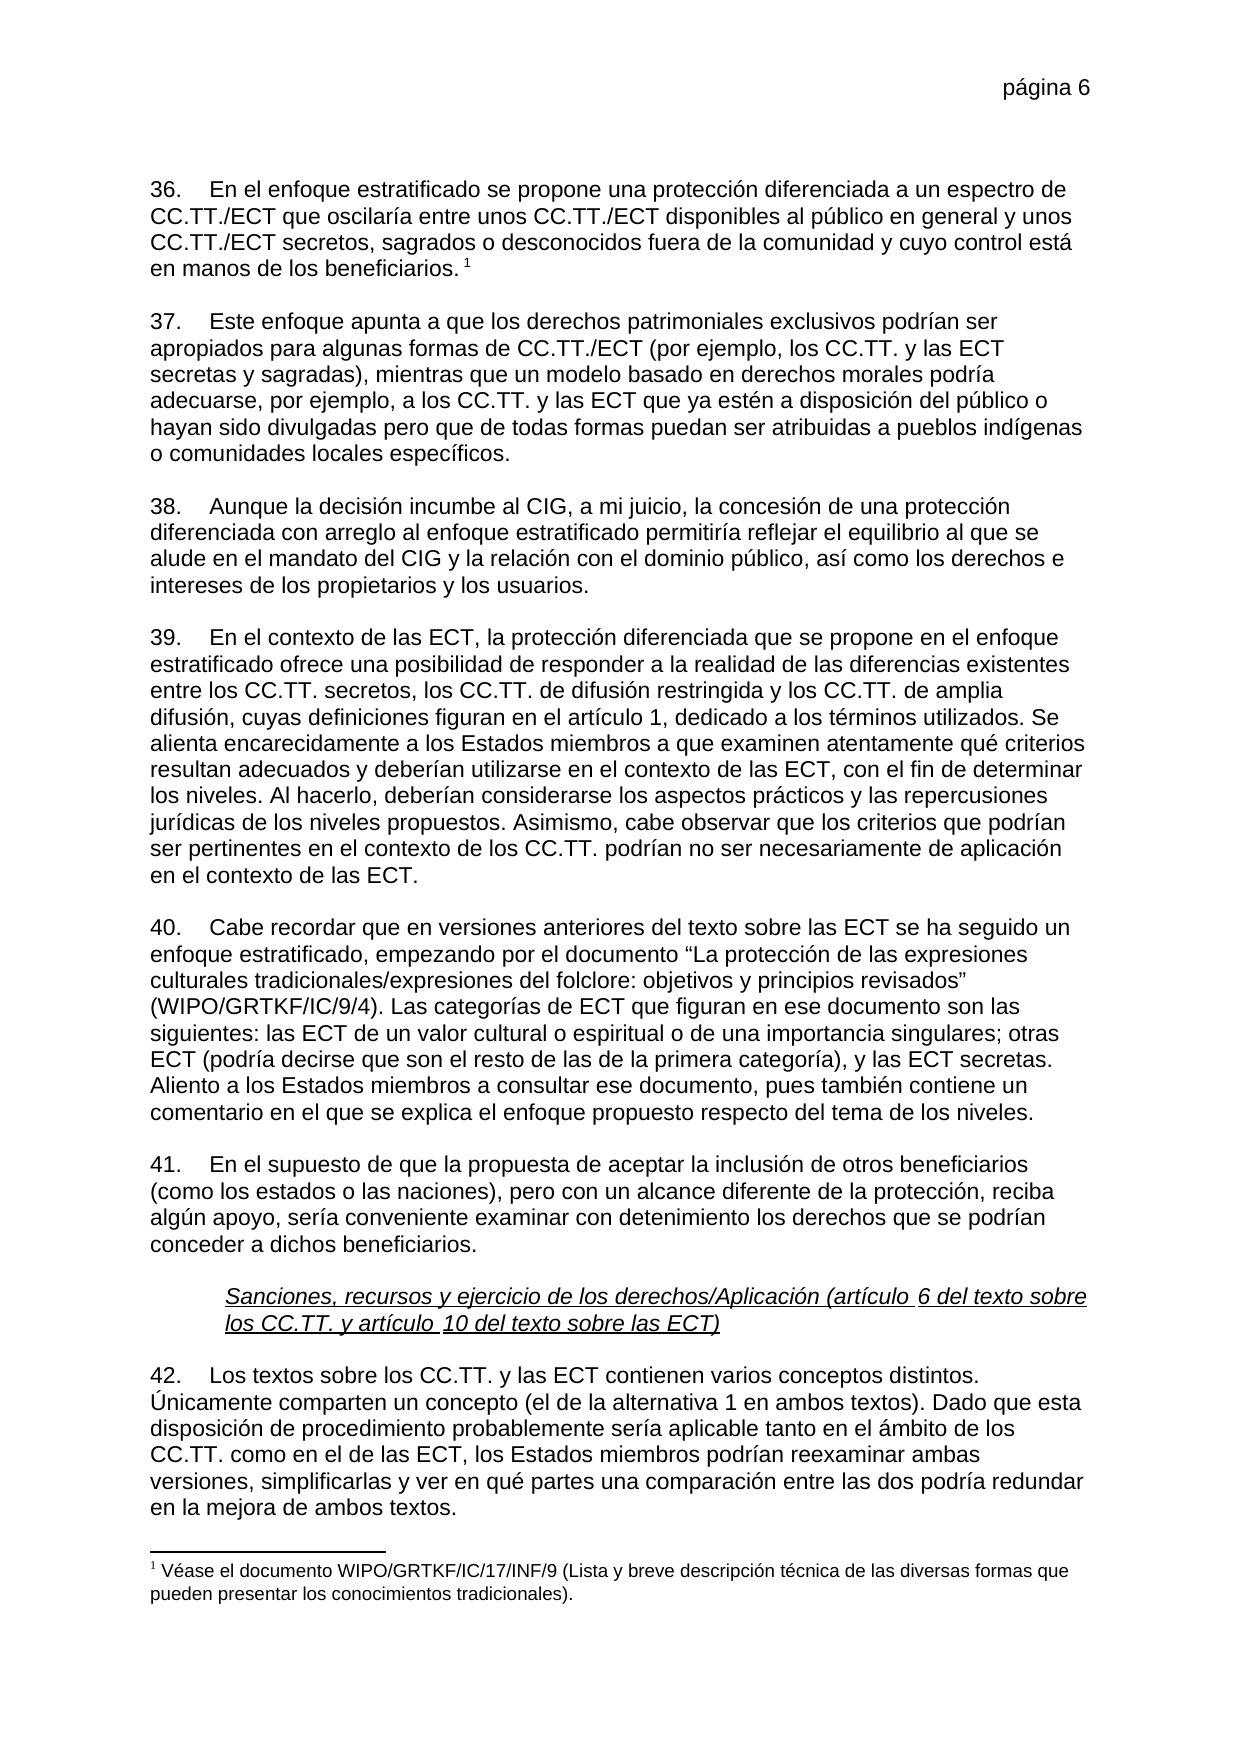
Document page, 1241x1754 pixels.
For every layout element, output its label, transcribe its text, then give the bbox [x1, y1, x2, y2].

text 38. Aunque la decisión incumbe al CIG, a mi juicio, la concesión de una protección diferenciada con arreglo al enfoque estratificado permitiría reflejar el equilibrio al que se alude en el mandato del CIG y la relación con el dominio público, así como los derechos e intereses de los propietarios y los usuarios. [150, 493, 1090, 598]
text 42. Los textos sobre los CC.TT. y las ECT contienen varios conceptos distintos. Únicamente comparten un concepto (el de la alternativa 1 en ambos textos). Dado que esta disposición de procedimiento probablemente sería aplicable tanto en el ámbito de los CC.TT. como en el de las ECT, los Estados miembros podrían reexaminar ambas versiones, simplificarlas y ver en qué partes una comparación entre las dos podría redundar en la mejora de ambos textos. [150, 1362, 1090, 1520]
text 37. Este enfoque apunta a que los derechos patrimoniales exclusivos podrían ser apropiados para algunas formas de CC.TT./ECT (por ejemplo, los CC.TT. y las ECT secretas y sagradas), mientras que un modelo basado en derechos morales podría adecuarse, por ejemplo, a los CC.TT. y las ECT que ya estén a disposición del público o hayan sido divulgadas pero que de todas formas puedan ser atribuidas a pueblos indígenas o comunidades locales específicos. [150, 308, 1090, 466]
text Sanciones, recursos y ejercicio de los derechos/Aplicación (artículo 6 del texto sobre los CC.TT. y artículo 10 del texto sobre las ECT) [225, 1283, 1090, 1336]
text 36. En el enfoque estratificado se propone una protección diferenciada a un espectro de CC.TT./ECT que oscilaría entre unos CC.TT./ECT disponibles al público en general y unos CC.TT./ECT secretos, sagrados o desconocidos fuera de la comunidad y cuyo control está en manos de los beneficiarios. [150, 176, 1090, 282]
text 39. En el contexto de las ECT, la protección diferenciada que se propone en el enfoque estratificado ofrece una posibilidad de responder a la realidad de las diferencias existentes entre los CC.TT. secretos, los CC.TT. de difusión restringida y los CC.TT. de amplia difusión, cuyas definiciones figuran en el artículo 1, dedicado a los términos utilizados. Se alienta encarecidamente a los Estados miembros a que examinen atentamente qué criterios resultan adecuados y deberían utilizarse en el contexto de las ECT, con el fin de determinar los niveles. Al hacerlo, deberían considerarse los aspectos prácticos y las repercusiones jurídicas de los niveles propuestos. Asimismo, cabe observar que los criterios que podrían ser pertinentes en el contexto de los CC.TT. podrían no ser necesariamente de aplicación en el contexto de las ECT. [150, 624, 1090, 888]
text 40. Cabe recordar que en versiones anteriores del texto sobre las ECT se ha seguido un enfoque estratificado, empezando por el documento “La protección de las expresiones culturales tradicionales/expresiones del folclore: objetivos y principios revisados” (WIPO/GRTKF/IC/9/4). Las categorías de ECT que figuran en ese documento son las siguientes: las ECT de un valor cultural o espiritual o de una importancia singulares; otras ECT (podría decirse que son el resto de las de la primera categoría), y las ECT secretas. Aliento a los Estados miembros a consultar ese documento, pues también contiene un comentario en el que se explica el enfoque propuesto respecto del tema de los niveles. [150, 914, 1090, 1125]
text 41. En el supuesto de que la propuesta de aceptar la inclusión de otros beneficiarios (como los estados o las naciones), pero con un alcance diferente de la protección, reciba algún apoyo, sería conveniente examinar con detenimiento los derechos que se podrían conceder a dichos beneficiarios. [150, 1151, 1090, 1257]
